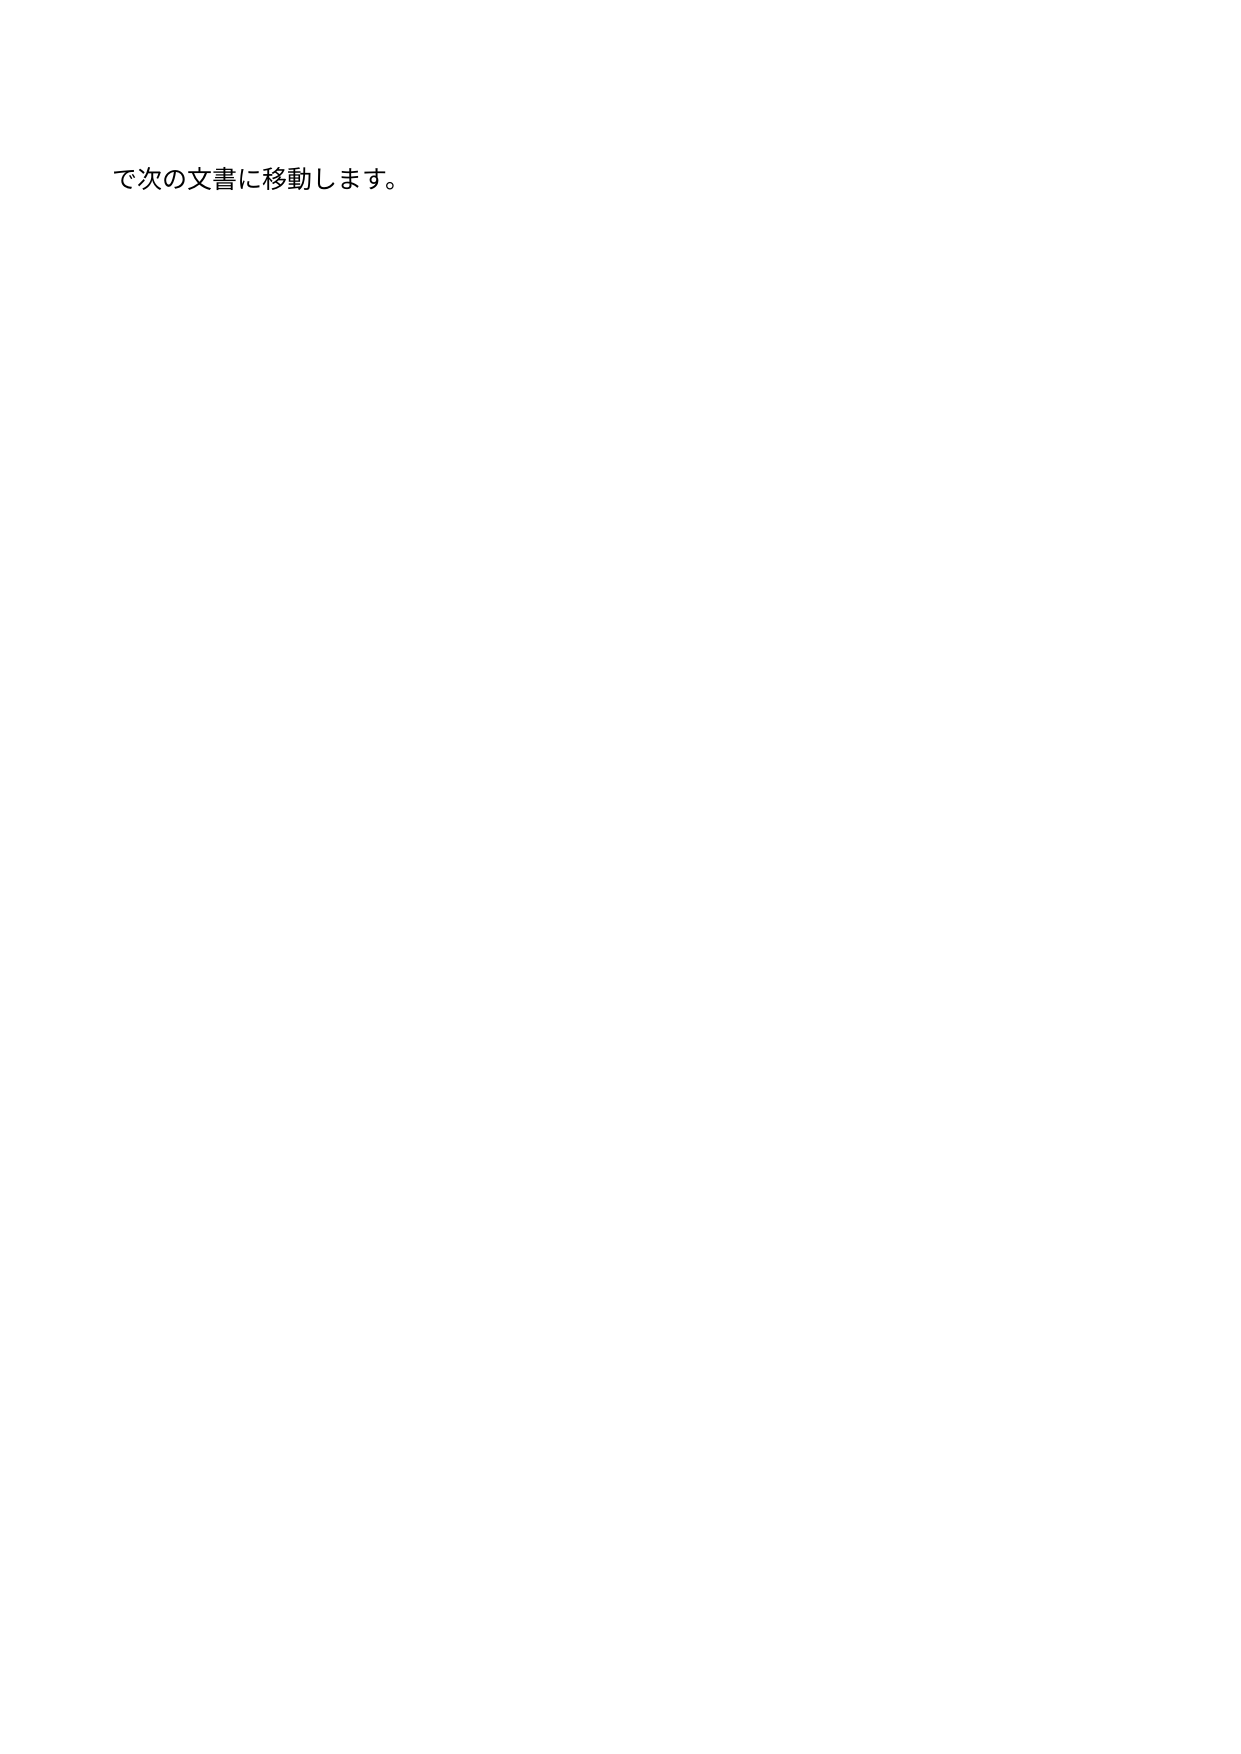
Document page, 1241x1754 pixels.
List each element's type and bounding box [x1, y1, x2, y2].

text [112, 159, 1128, 197]
